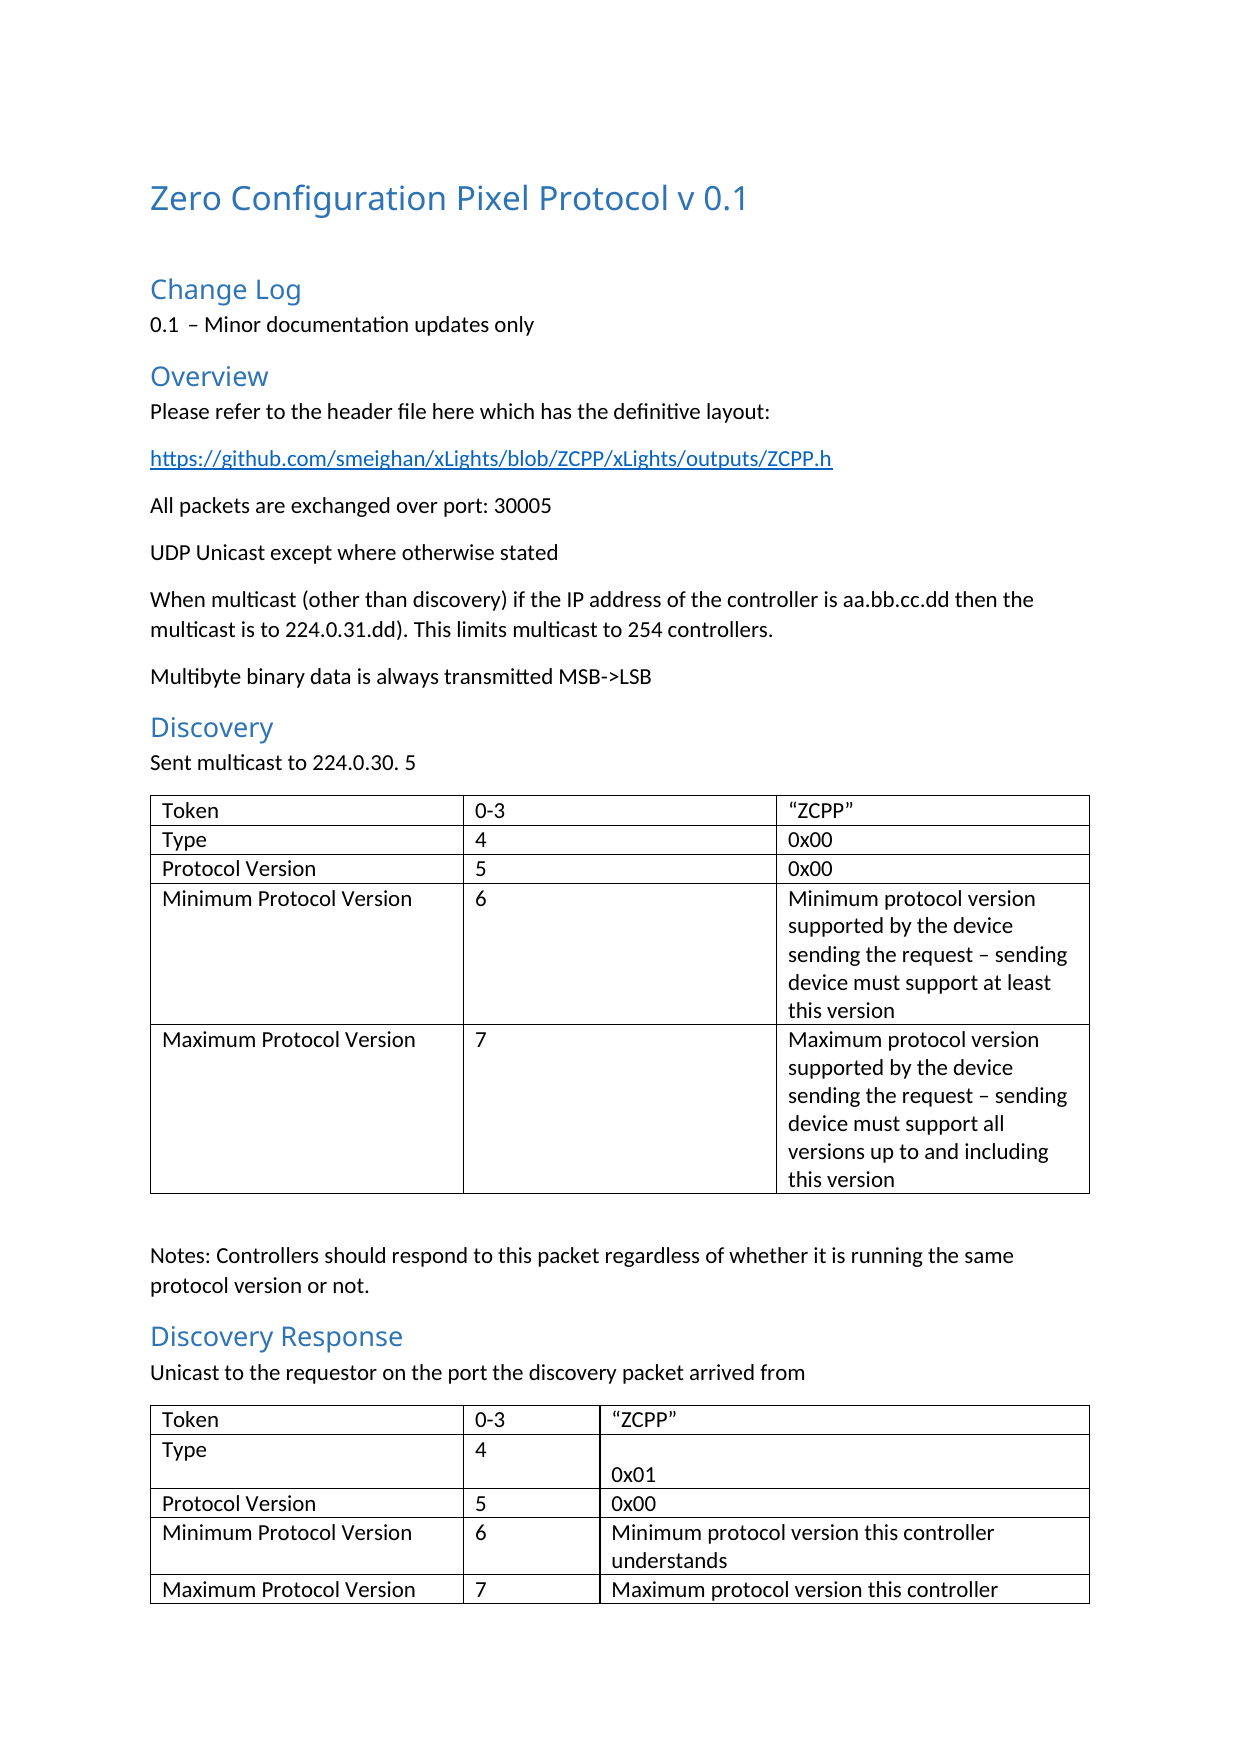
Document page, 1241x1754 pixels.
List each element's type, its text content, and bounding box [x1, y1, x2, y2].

table_header “ZCPP” [777, 796, 1089, 824]
table_cell 7 [464, 1575, 599, 1603]
table_cell 6 [464, 884, 776, 1024]
table_cell Minimum protocol version supported by the device sending the request – sending device must support at least this version [777, 884, 1089, 1024]
table_cell Type [151, 1435, 463, 1488]
subtitle Change Log [150, 271, 1090, 308]
table_cell 0x00 [777, 826, 1089, 853]
table_cell Protocol Version [151, 1489, 463, 1517]
table_header 0-3 [464, 796, 776, 824]
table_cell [151, 1575, 463, 1603]
table_cell 4 [464, 826, 776, 853]
table_cell 6 [464, 1518, 599, 1574]
list – Minor documentation updates only [150, 311, 1090, 339]
table_cell Type [151, 826, 463, 853]
table_cell Minimum Protocol Version [151, 884, 463, 1024]
text Unicast to the requestor on the port the discovery packet arrived from [150, 1358, 1090, 1386]
table_cell 4 [464, 1435, 599, 1488]
subtitle Discovery [150, 709, 1090, 746]
table_header “ZCPP” [601, 1406, 1089, 1434]
text When multicast (other than discovery) if the IP address of the controller is aa.bb.cc.dd then the multicast is to 224.0.31.dd). This limits multicast to 254 controllers. [150, 585, 1090, 643]
table_cell Minimum protocol version this controller understands [601, 1518, 1089, 1574]
table_cell Maximum protocol version supported by the device sending the request – sending device must support all versions up to and including this version [777, 1025, 1089, 1193]
text Please refer to the header file here which has the definitive layout: [150, 397, 1090, 425]
subtitle Zero Configuration Pixel Protocol v 0.1 [150, 175, 1090, 220]
table_header Token [151, 796, 463, 824]
table_cell Maximum Protocol Version [151, 1025, 463, 1193]
text UDP Unicast except where otherwise stated [150, 538, 1090, 566]
table_cell 0x00 [601, 1489, 1089, 1517]
table_cell Protocol Version [151, 855, 463, 883]
table_cell 0x01 [601, 1435, 1089, 1488]
text Sent multicast to 224.0.30. 5 [150, 748, 1090, 777]
table_header Token [151, 1406, 463, 1434]
table_header 0-3 [464, 1406, 599, 1434]
subtitle Overview [150, 357, 1090, 394]
table_cell 5 [464, 1489, 599, 1517]
text All packets are exchanged over port: 30005 [150, 491, 1090, 519]
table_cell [601, 1575, 1089, 1603]
table_cell 5 [464, 855, 776, 883]
table_cell 7 [464, 1025, 776, 1193]
text https://github.com/smeighan/xLights/blob/ZCPP/xLights/outputs/ZCPP.h [150, 444, 1090, 472]
text Notes: Controllers should respond to this packet regardless of whether it is running the same protocol version or not. [150, 1241, 1090, 1299]
subtitle Discovery Response [150, 1318, 1090, 1355]
table_cell Minimum Protocol Version [151, 1518, 463, 1574]
table_cell 0x00 [777, 855, 1089, 883]
text Multibyte binary data is always transmitted MSB->LSB [150, 662, 1090, 690]
